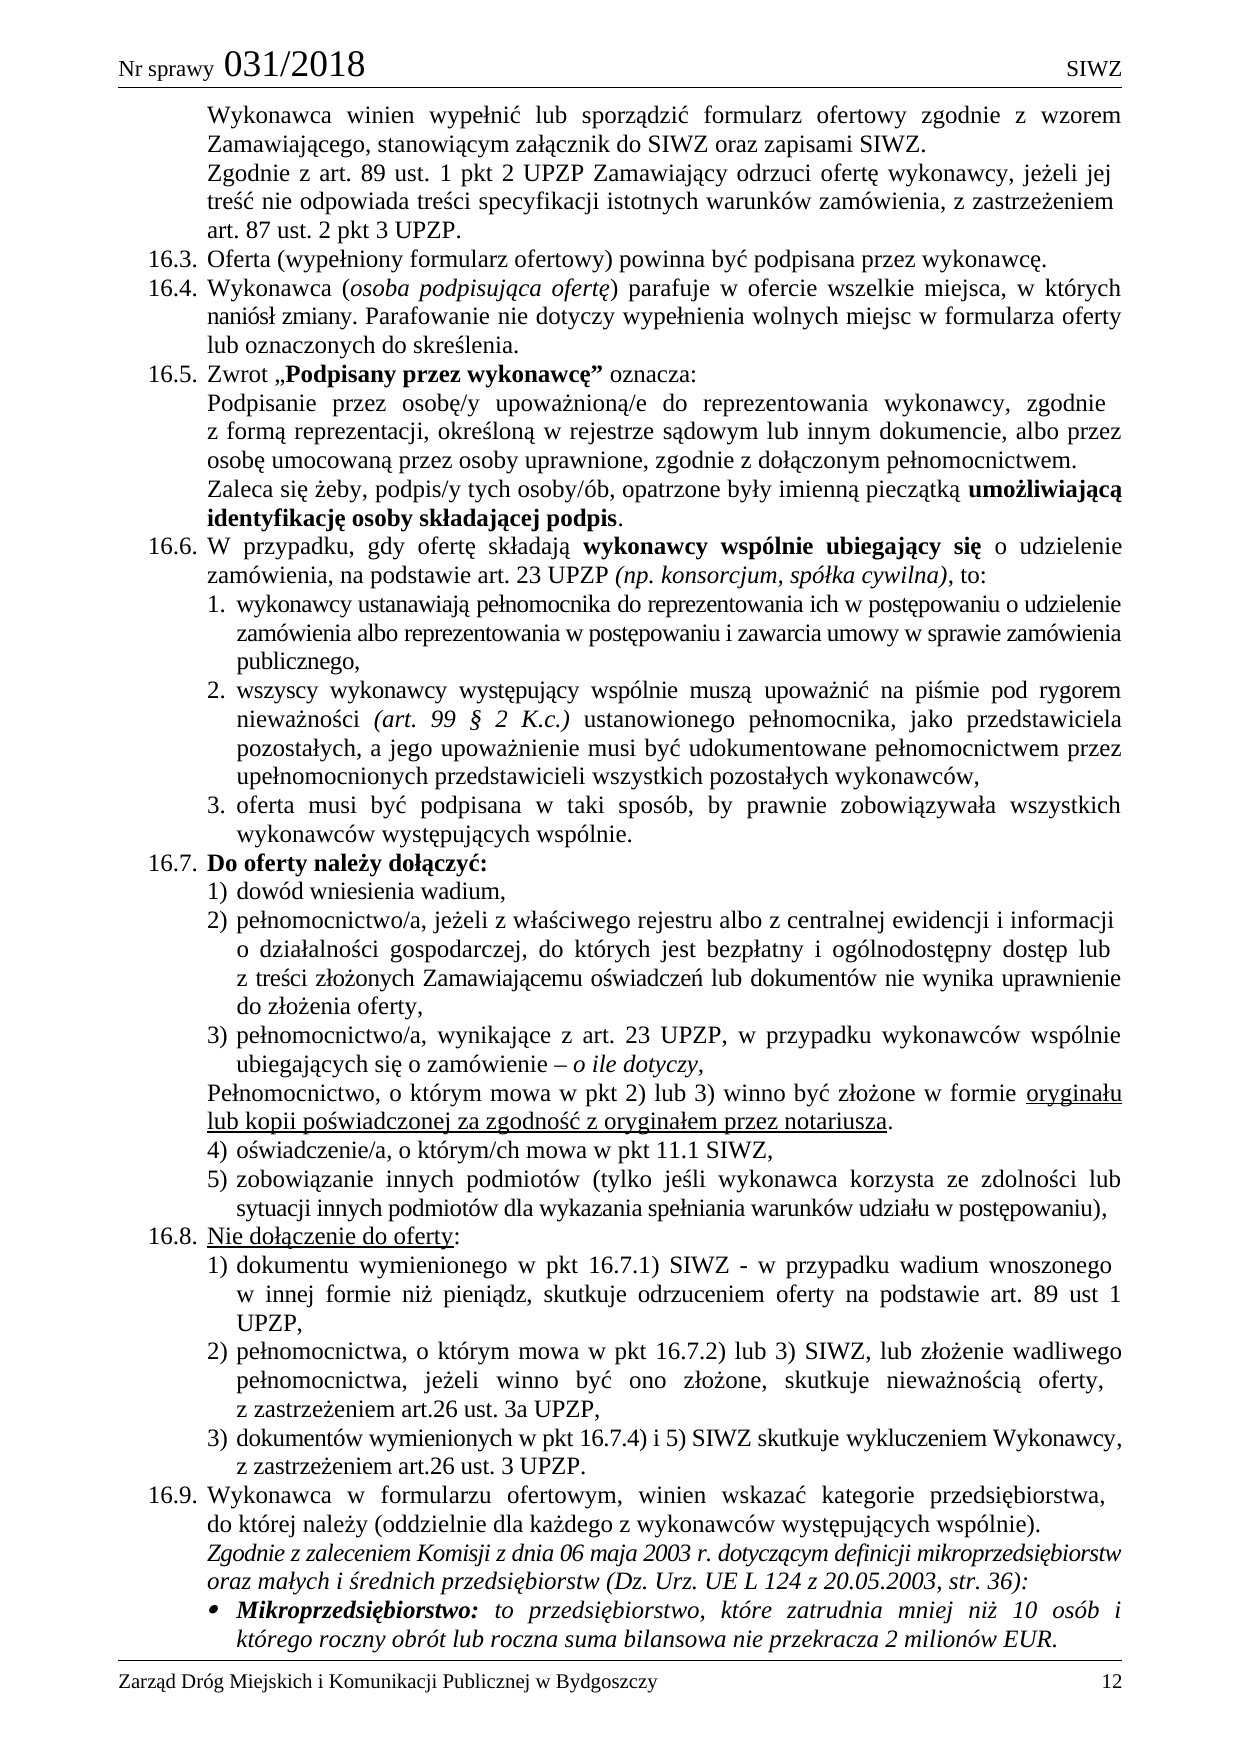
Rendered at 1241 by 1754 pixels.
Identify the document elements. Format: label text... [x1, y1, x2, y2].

list 1. wykonawcy ustanawiają pełnomocnika do reprezentowania ich w postępowaniu o udzielenie zamówienia albo reprezentowania w postępowaniu i zawarcia umowy w sprawie zamówienia publicznego, [207, 589, 1122, 675]
text 5) zobowiązanie innych podmiotów (tylko jeśli wykonawca korzysta ze zdolności lub sytuacji innych podmiotów dla wykazania spełniania warunków udziału w postępowaniu), [207, 1164, 1122, 1221]
text 3) pełnomocnictwo/a, wynikające z art. 23 UPZP, w przypadku wykonawców wspólnie ubiegających się o zamówienie – o ile dotyczy, [207, 1020, 1122, 1078]
text Wykonawca winien wypełnić lub sporządzić formularz ofertowy zgodnie z wzorem Zamawiającego, stanowiącym załącznik do SIWZ oraz zapisami SIWZ. [207, 100, 1122, 158]
text Pełnomocnictwo, o którym mowa w pkt 2) lub 3) winno być złożone w formie oryginału lub kopii poświadczonej za zgodność z oryginałem przez notariusza. [207, 1078, 1122, 1135]
text 2) pełnomocnictwa, o którym mowa w pkt 16.7.2) lub 3) SIWZ, lub złożenie wadliwego pełnomocnictwa, jeżeli winno być ono złożone, skutkuje nieważnością oferty, z zastrzeżeniem art.26 ust. 3a UPZP, [207, 1336, 1122, 1423]
text 3) dokumentów wymienionych w pkt 16.7.4) i 5) SIWZ skutkuje wykluczeniem Wykonawcy, z zastrzeżeniem art.26 ust. 3 UPZP. [207, 1423, 1122, 1480]
text 4) oświadczenie/a, o którym/ch mowa w pkt 11.1 SIWZ, [207, 1135, 1122, 1164]
text 16.8. Nie dołączenie do oferty: [148, 1221, 1122, 1250]
text Podpisanie przez osobę/y upoważnioną/e do reprezentowania wykonawcy, zgodnie z formą reprezentacji, określoną w rejestrze sądowym lub innym dokumencie, albo przez osobę umocowaną przez osoby uprawnione, zgodnie z dołączonym pełnomocnictwem. [207, 388, 1122, 474]
list Mikroprzedsiębiorstwo: to przedsiębiorstwo, które zatrudnia mniej niż 10 osób i którego roczny obrót lub roczna suma bilansowa nie przekracza 2 milionów EUR. [207, 1595, 1122, 1653]
text 1) dokumentu wymienionego w pkt 16.7.1) SIWZ - w przypadku wadium wnoszonego w innej formie niż pieniądz, skutkuje odrzuceniem oferty na podstawie art. 89 ust 1 UPZP, [207, 1250, 1122, 1336]
list 2) pełnomocnictwo/a, jeżeli z właściwego rejestru albo z centralnej ewidencji i informacji o działalności gospodarczej, do których jest bezpłatny i ogólnodostępny dostęp lub z treści złożonych Zamawiającemu oświadczeń lub dokumentów nie wynika uprawnienie do złożenia oferty, [207, 905, 1122, 1020]
list 3. oferta musi być podpisana w taki sposób, by prawnie zobowiązywała wszystkich wykonawców występujących wspólnie. [207, 790, 1122, 848]
text 16.9. Wykonawca w formularzu ofertowym, winien wskazać kategorie przedsiębiorstwa, do której należy (oddzielnie dla każdego z wykonawców występujących wspólnie). [148, 1480, 1122, 1538]
text 16.4. Wykonawca (osoba podpisująca ofertę) parafuje w ofercie wszelkie miejsca, w których naniósł zmiany. Parafowanie nie dotyczy wypełnienia wolnych miejsc w formularza oferty lub oznaczonych do skreślenia. [148, 273, 1122, 359]
text 16.3. Oferta (wypełniony formularz ofertowy) powinna być podpisana przez wykonawcę. [148, 244, 1122, 273]
text 1) dowód wniesienia wadium, [207, 876, 1122, 905]
text 16.5. Zwrot „Podpisany przez wykonawcę” oznacza: [148, 359, 1122, 388]
text Zgodnie z art. 89 ust. 1 pkt 2 UPZP Zamawiający odrzuci ofertę wykonawcy, jeżeli jej treść nie odpowiada treści specyfikacji istotnych warunków zamówienia, z zastrzeżeniem art. 87 ust. 2 pkt 3 UPZP. [207, 158, 1122, 244]
text 16.7. Do oferty należy dołączyć: [148, 848, 1122, 876]
text Zaleca się żeby, podpis/y tych osoby/ób, opatrzone były imienną pieczątką umożliwiającą identyfikację osoby składającej podpis. [207, 474, 1122, 531]
text 16.6. W przypadku, gdy ofertę składają wykonawcy wspólnie ubiegający się o udzielenie zamówienia, na podstawie art. 23 UPZP (np. konsorcjum, spółka cywilna), to: [148, 531, 1122, 589]
list 2. wszyscy wykonawcy występujący wspólnie muszą upoważnić na piśmie pod rygorem nieważności (art. 99 § 2 K.c.) ustanowionego pełnomocnika, jako przedstawiciela pozostałych, a jego upoważnienie musi być udokumentowane pełnomocnictwem przez upełnomocnionych przedstawicieli wszystkich pozostałych wykonawców, [207, 675, 1122, 790]
text Zgodnie z zaleceniem Komisji z dnia 06 maja 2003 r. dotyczącym definicji mikroprzedsiębiorstw oraz małych i średnich przedsiębiorstw (Dz. Urz. UE L 124 z 20.05.2003, str. 36): [207, 1538, 1122, 1595]
